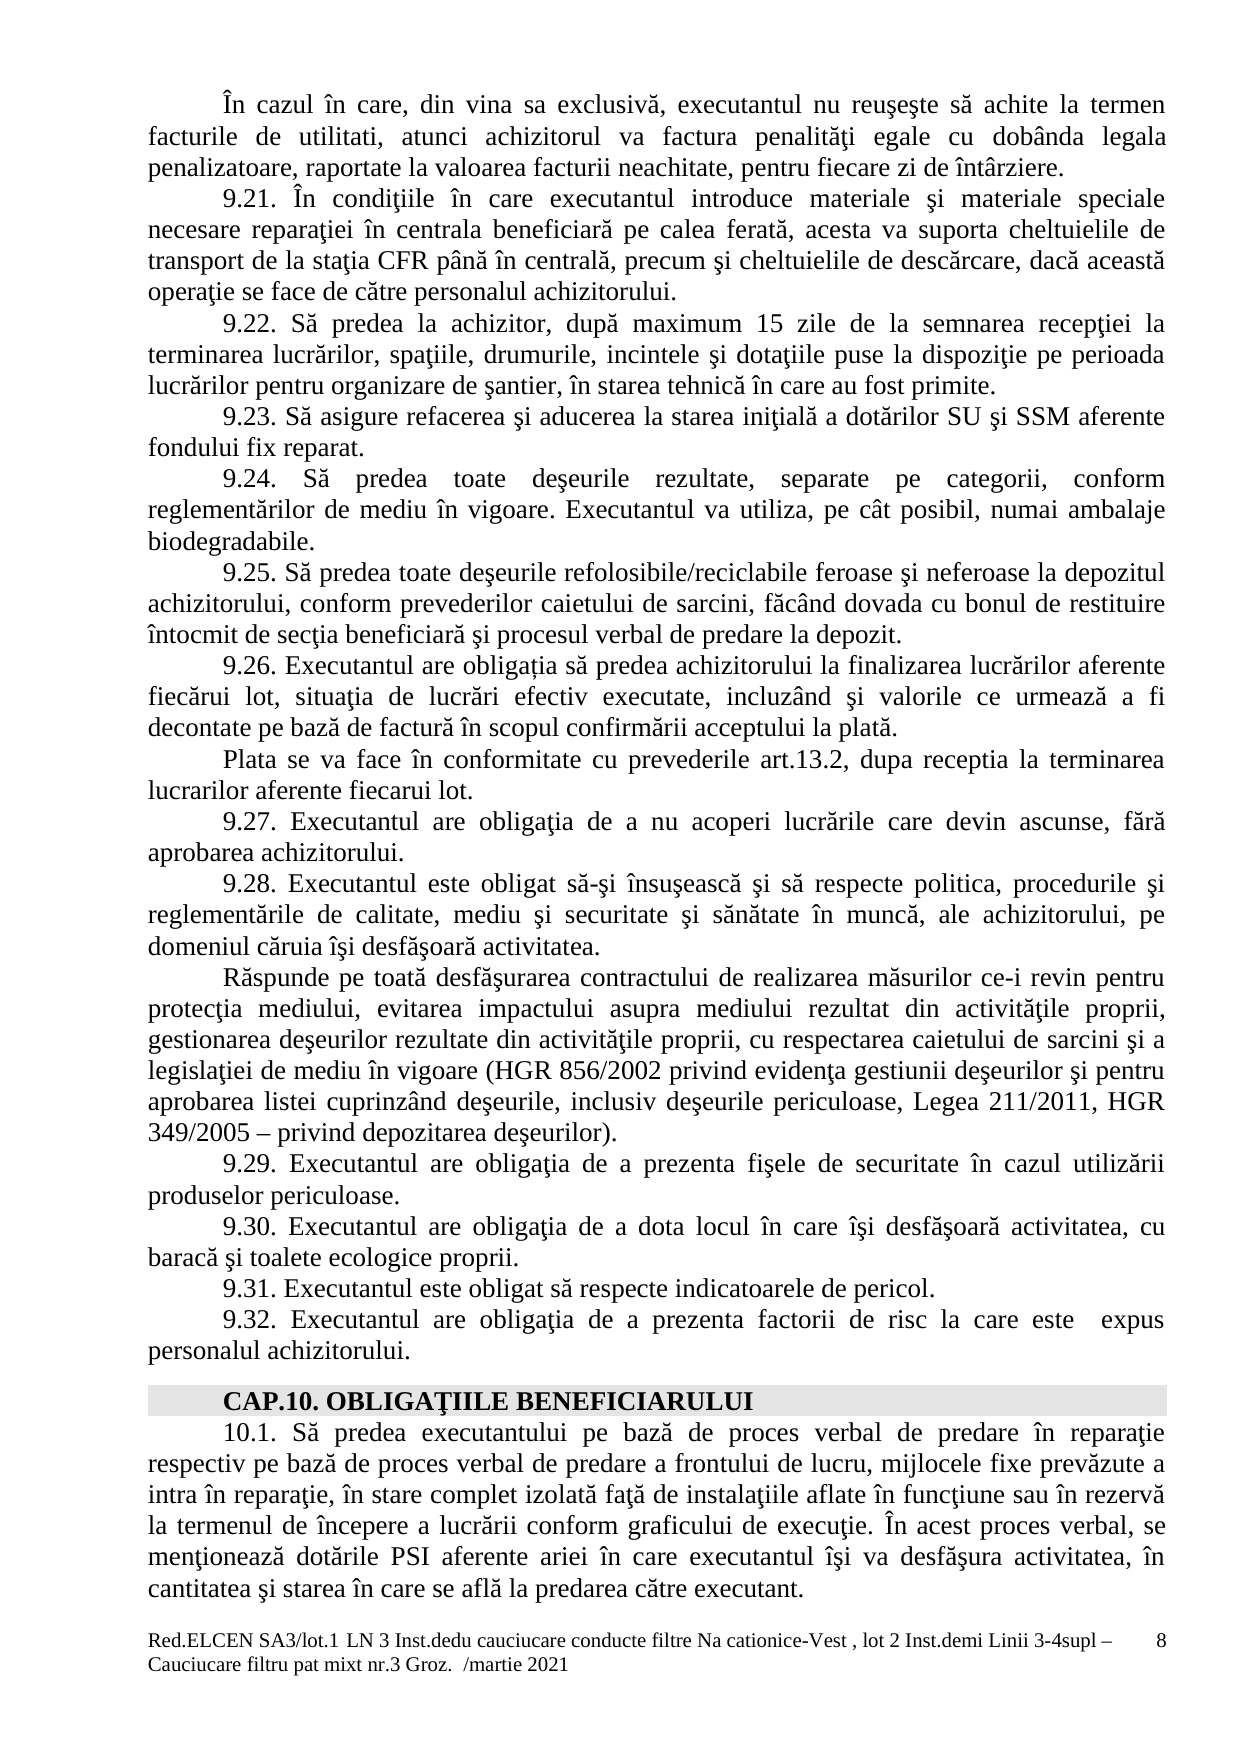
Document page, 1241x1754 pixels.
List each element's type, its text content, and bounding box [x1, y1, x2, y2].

text 9.29. Executantul are obligaţia de a prezenta fişele de securitate în cazul utilizării produselor periculoase. [148, 1148, 1167, 1210]
text 10.1. Să predea executantului pe bază de proces verbal de predare în reparaţie respectiv pe bază de proces verbal de predare a frontului de lucru, mijlocele fixe prevăzute a intra în reparaţie, în stare complet izolată faţă de instalaţiile aflate în funcţiune sau în rezervă la termenul de începere a lucrării conform graficului de execuţie. În acest proces verbal, se menţionează dotările PSI aferente ariei în care executantul îşi va desfăşura activitatea, în cantitatea şi starea în care se află la predarea către executant. [148, 1416, 1167, 1603]
text 9.32. Executantul are obligaţia de a prezenta factorii de risc la care este expus personalul achizitorului. [148, 1303, 1167, 1366]
text 9.30. Executantul are obligaţia de a dota locul în care îşi desfăşoară activitatea, cu baracă şi toalete ecologice proprii. [148, 1210, 1167, 1272]
text 9.28. Executantul este obligat să-şi însuşească şi să respecte politica, procedurile şi reglementările de calitate, mediu şi securitate şi sănătate în muncă, ale achizitorului, pe domeniul căruia îşi desfăşoară activitatea. [148, 867, 1167, 961]
text 9.23. Să asigure refacerea şi aducerea la starea iniţială a dotărilor SU şi SSM aferente fondului fix reparat. [148, 400, 1167, 462]
text 9.21. În condiţiile în care executantul introduce materiale şi materiale speciale necesare reparaţiei în centrala beneficiară pe calea ferată, acesta va suporta cheltuielile de transport de la staţia CFR până în centrală, precum şi cheltuielile de descărcare, dacă această operaţie se face de către personalul achizitorului. [148, 182, 1167, 307]
text Plata se va face în conformitate cu prevederile art.13.2, dupa receptia la terminarea lucrarilor aferente fiecarui lot. [148, 743, 1167, 805]
text 9.24. Să predea toate deşeurile rezultate, separate pe categorii, conform reglementărilor de mediu în vigoare. Executantul va utiliza, pe cât posibil, numai ambalaje biodegradabile. [148, 462, 1167, 556]
text 9.31. Executantul este obligat să respecte indicatoarele de pericol. [148, 1272, 1167, 1303]
text CAP.10. OBLIGAŢIILE BENEFICIARULUI [148, 1385, 1167, 1416]
text 9.26. Executantul are obligația să predea achizitorului la finalizarea lucrărilor aferente fiecărui lot, situaţia de lucrări efectiv executate, incluzând şi valorile ce urmează a fi decontate pe bază de factură în scopul confirmării acceptului la plată. [148, 649, 1167, 743]
text 9.22. Să predea la achizitor, după maximum 15 zile de la semnarea recepţiei la terminarea lucrărilor, spaţiile, drumurile, incintele şi dotaţiile puse la dispoziţie pe perioada lucrărilor pentru organizare de şantier, în starea tehnică în care au fost primite. [148, 307, 1167, 400]
text 9.27. Executantul are obligaţia de a nu acoperi lucrările care devin ascunse, fără aprobarea achizitorului. [148, 805, 1167, 867]
text 9.25. Să predea toate deşeurile refolosibile/reciclabile feroase şi neferoase la depozitul achizitorului, conform prevederilor caietului de sarcini, făcând dovada cu bonul de restituire întocmit de secţia beneficiară şi procesul verbal de predare la depozit. [148, 556, 1167, 649]
text În cazul în care, din vina sa exclusivă, executantul nu reuşeşte să achite la termen facturile de utilitati, atunci achizitorul va factura penalităţi egale cu dobânda legala penalizatoare, raportate la valoarea facturii neachitate, pentru fiecare zi de întârziere. [148, 89, 1167, 182]
text Răspunde pe toată desfăşurarea contractului de realizarea măsurilor ce-i revin pentru protecţia mediului, evitarea impactului asupra mediului rezultat din activităţile proprii, gestionarea deşeurilor rezultate din activităţile proprii, cu respectarea caietului de sarcini şi a legislaţiei de mediu în vigoare (HGR 856/2002 privind evidenţa gestiunii deşeurilor şi pentru aprobarea listei cuprinzând deşeurile, inclusiv deşeurile periculoase, Legea 211/2011, HGR 349/2005 – privind depozitarea deşeurilor). [148, 961, 1167, 1148]
